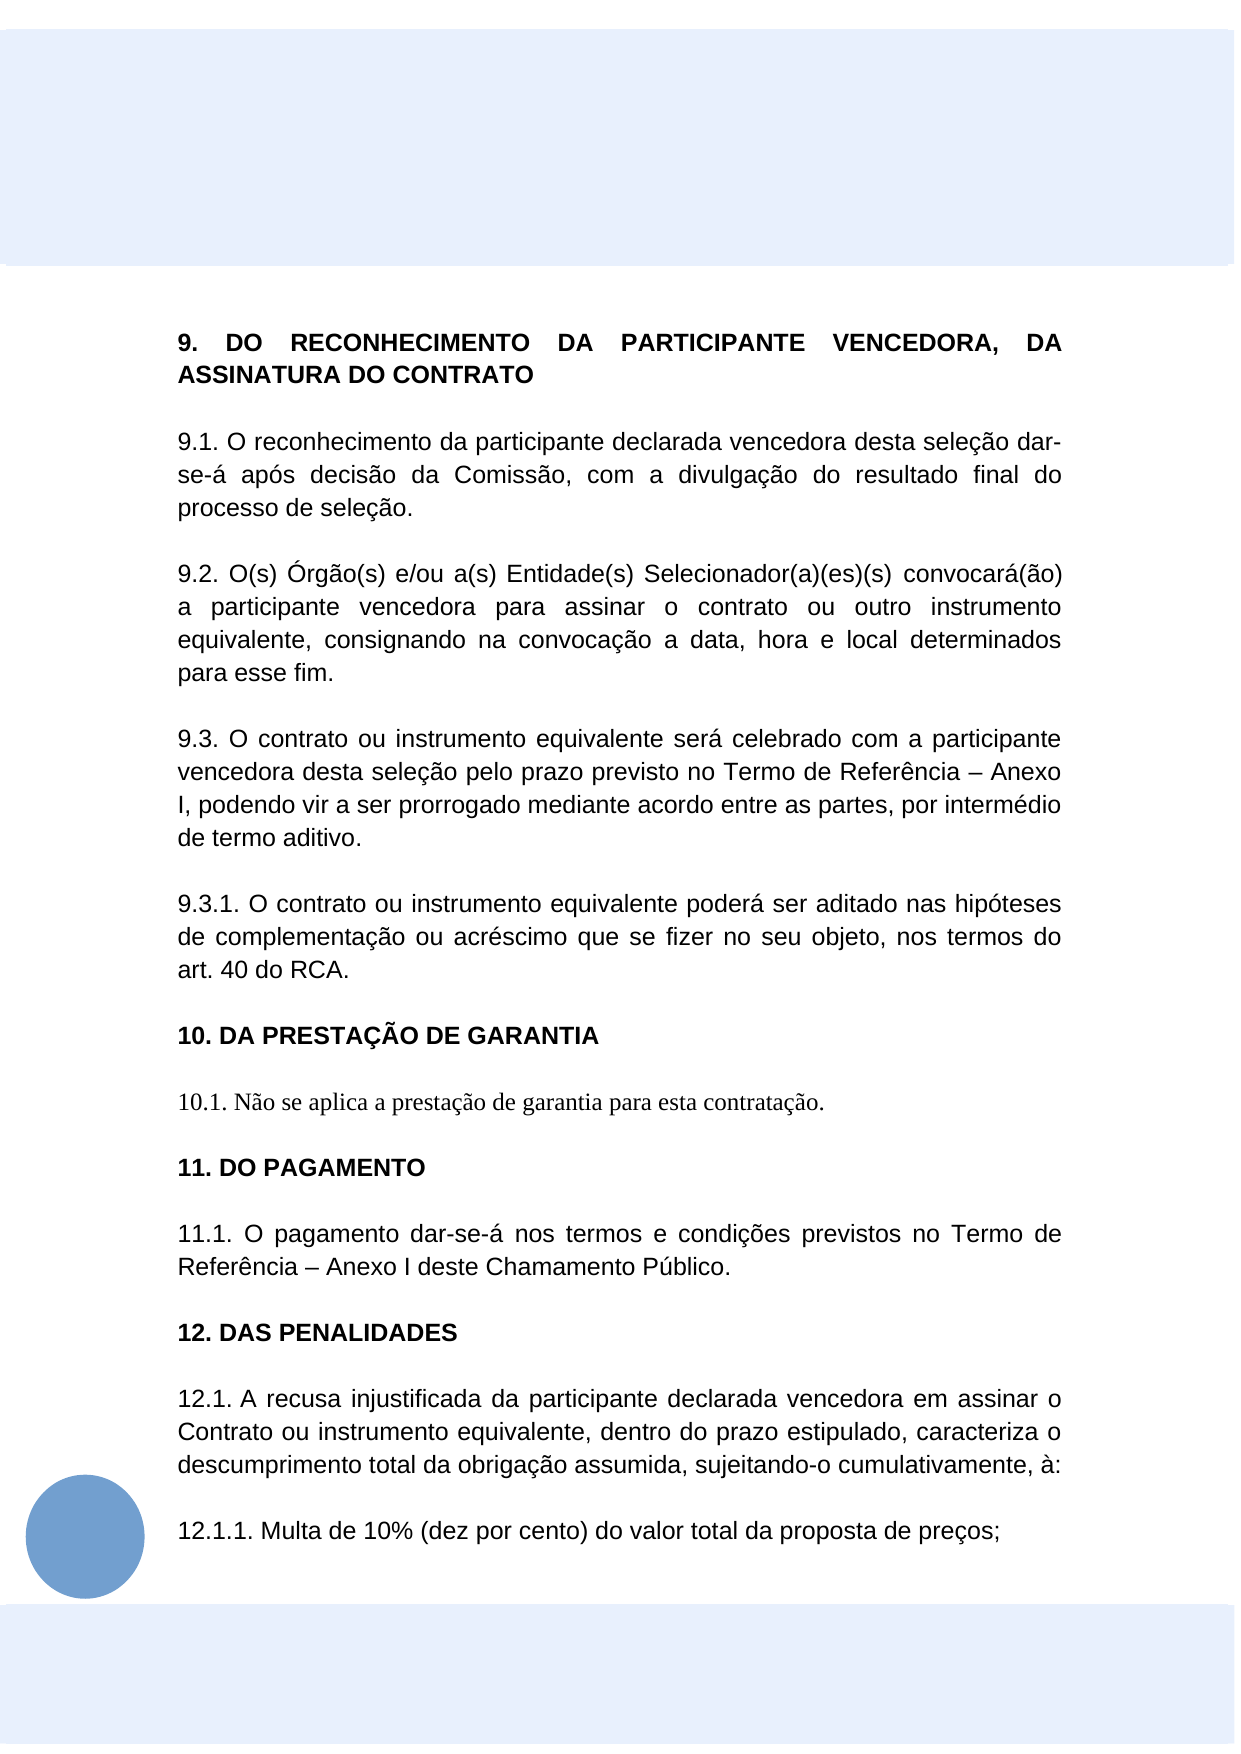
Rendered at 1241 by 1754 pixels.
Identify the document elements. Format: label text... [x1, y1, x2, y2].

text 9.2. O(s) Órgão(s) e/ou a(s) Entidade(s) Selecionador(a)(es)(s) convocará(ão) a participante vencedora para assinar o contrato ou outro instrumento equivalente, consignando na convocação a data, hora e local determinados para esse fim. [177, 559, 1063, 686]
text 10. DA PRESTAÇÃO DE GARANTIA [177, 1021, 1057, 1050]
text 11.1. O pagamento dar-se-á nos termos e condições previstos no Termo de Referência – Anexo I deste Chamamento Público. [177, 1219, 1063, 1281]
picture [0, 29, 1235, 266]
text 11. DO PAGAMENTO [177, 1153, 1063, 1182]
text 9. DO RECONHECIMENTO DA PARTICIPANTE VENCEDORA, DA ASSINATURA DO CONTRATO [177, 327, 1063, 389]
text 12.1. A recusa injustificada da participante declarada vencedora em assinar o Contrato ou instrumento equivalente, dentro do prazo estipulado, caracteriza o descumprimento total da obrigação assumida, sujeitando-o cumulativamente, à: [177, 1384, 1063, 1479]
text 9.3. O contrato ou instrumento equivalente será celebrado com a participante vencedora desta seleção pelo prazo previsto no Termo de Referência – Anexo I, podendo vir a ser prorrogado mediante acordo entre as partes, por intermédio de termo aditivo. [177, 724, 1063, 852]
text 9.3.1. O contrato ou instrumento equivalente poderá ser aditado nas hipóteses de complementação ou acréscimo que se fizer no seu objeto, nos termos do art. 40 do RCA. [177, 889, 1063, 984]
text 12. DAS PENALIDADES [177, 1318, 1063, 1347]
text 12.1.1. Multa de 10% (dez por cento) do valor total da proposta de preços; [177, 1516, 1063, 1545]
picture [0, 1604, 1235, 1744]
text 9.1. O reconhecimento da participante declarada vencedora desta seleção dar-se-á após decisão da Comissão, com a divulgação do resultado final do processo de seleção. [177, 427, 1063, 521]
